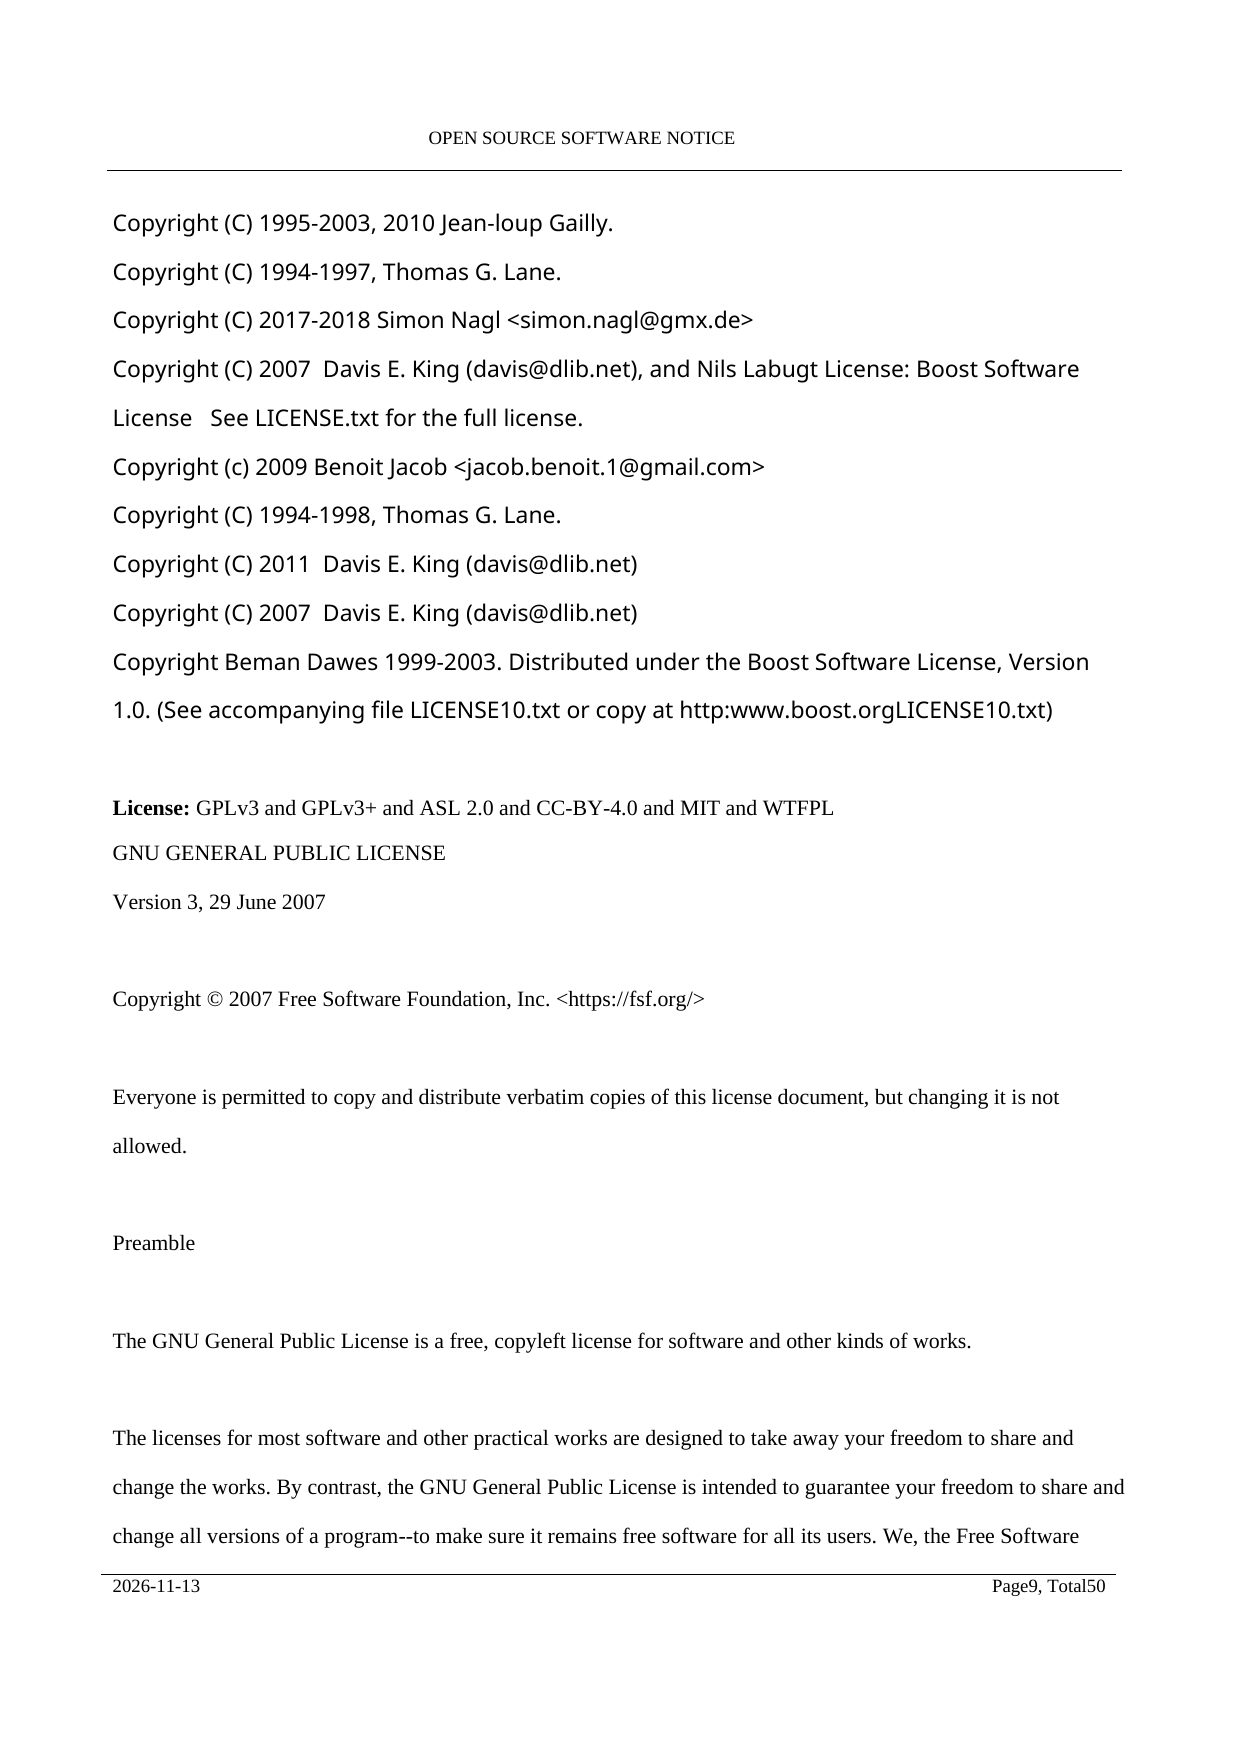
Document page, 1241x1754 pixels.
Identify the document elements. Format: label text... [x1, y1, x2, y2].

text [112, 206, 1128, 775]
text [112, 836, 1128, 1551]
text License: GPLv3 and GPLv3+ and ASL 2.0 and CC-BY-4.0 and MIT and WTFPL [112, 791, 1128, 824]
